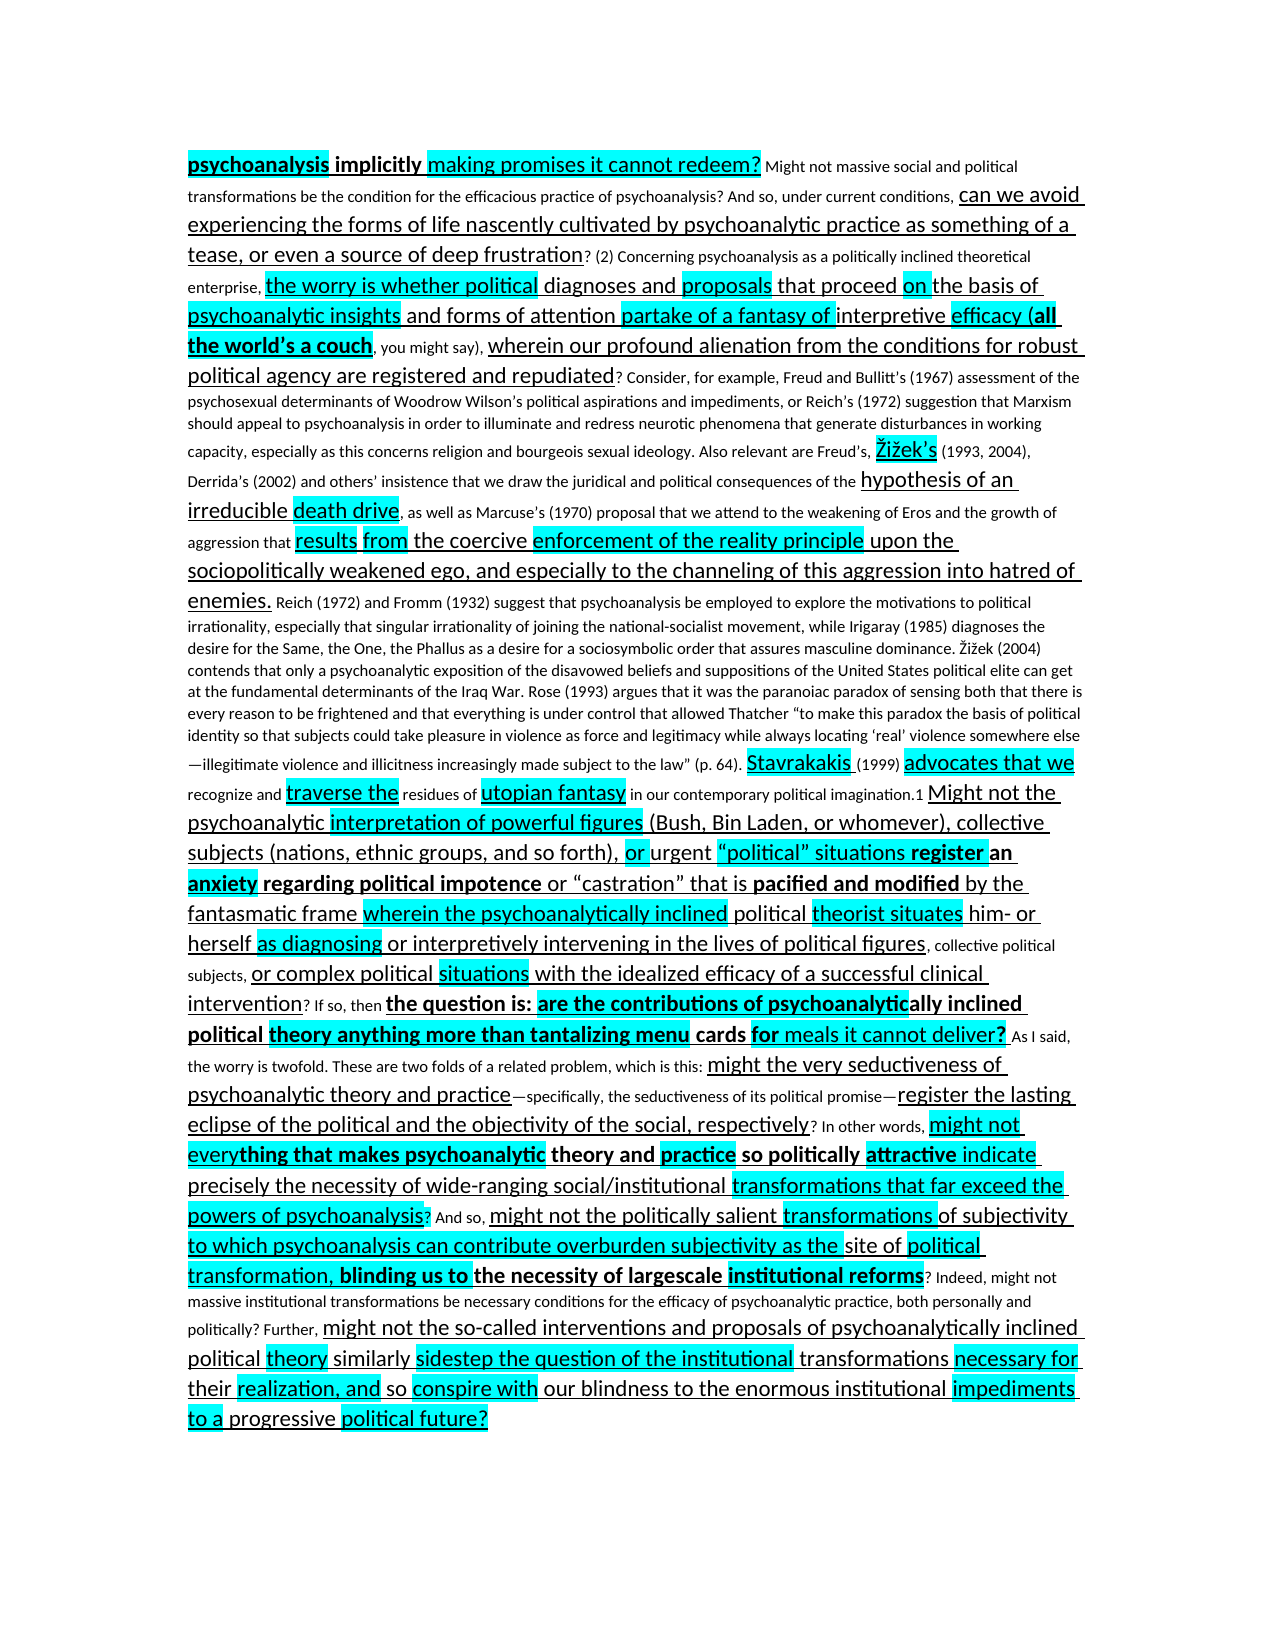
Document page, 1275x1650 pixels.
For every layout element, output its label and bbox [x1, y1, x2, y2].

text [187, 150, 1087, 1432]
